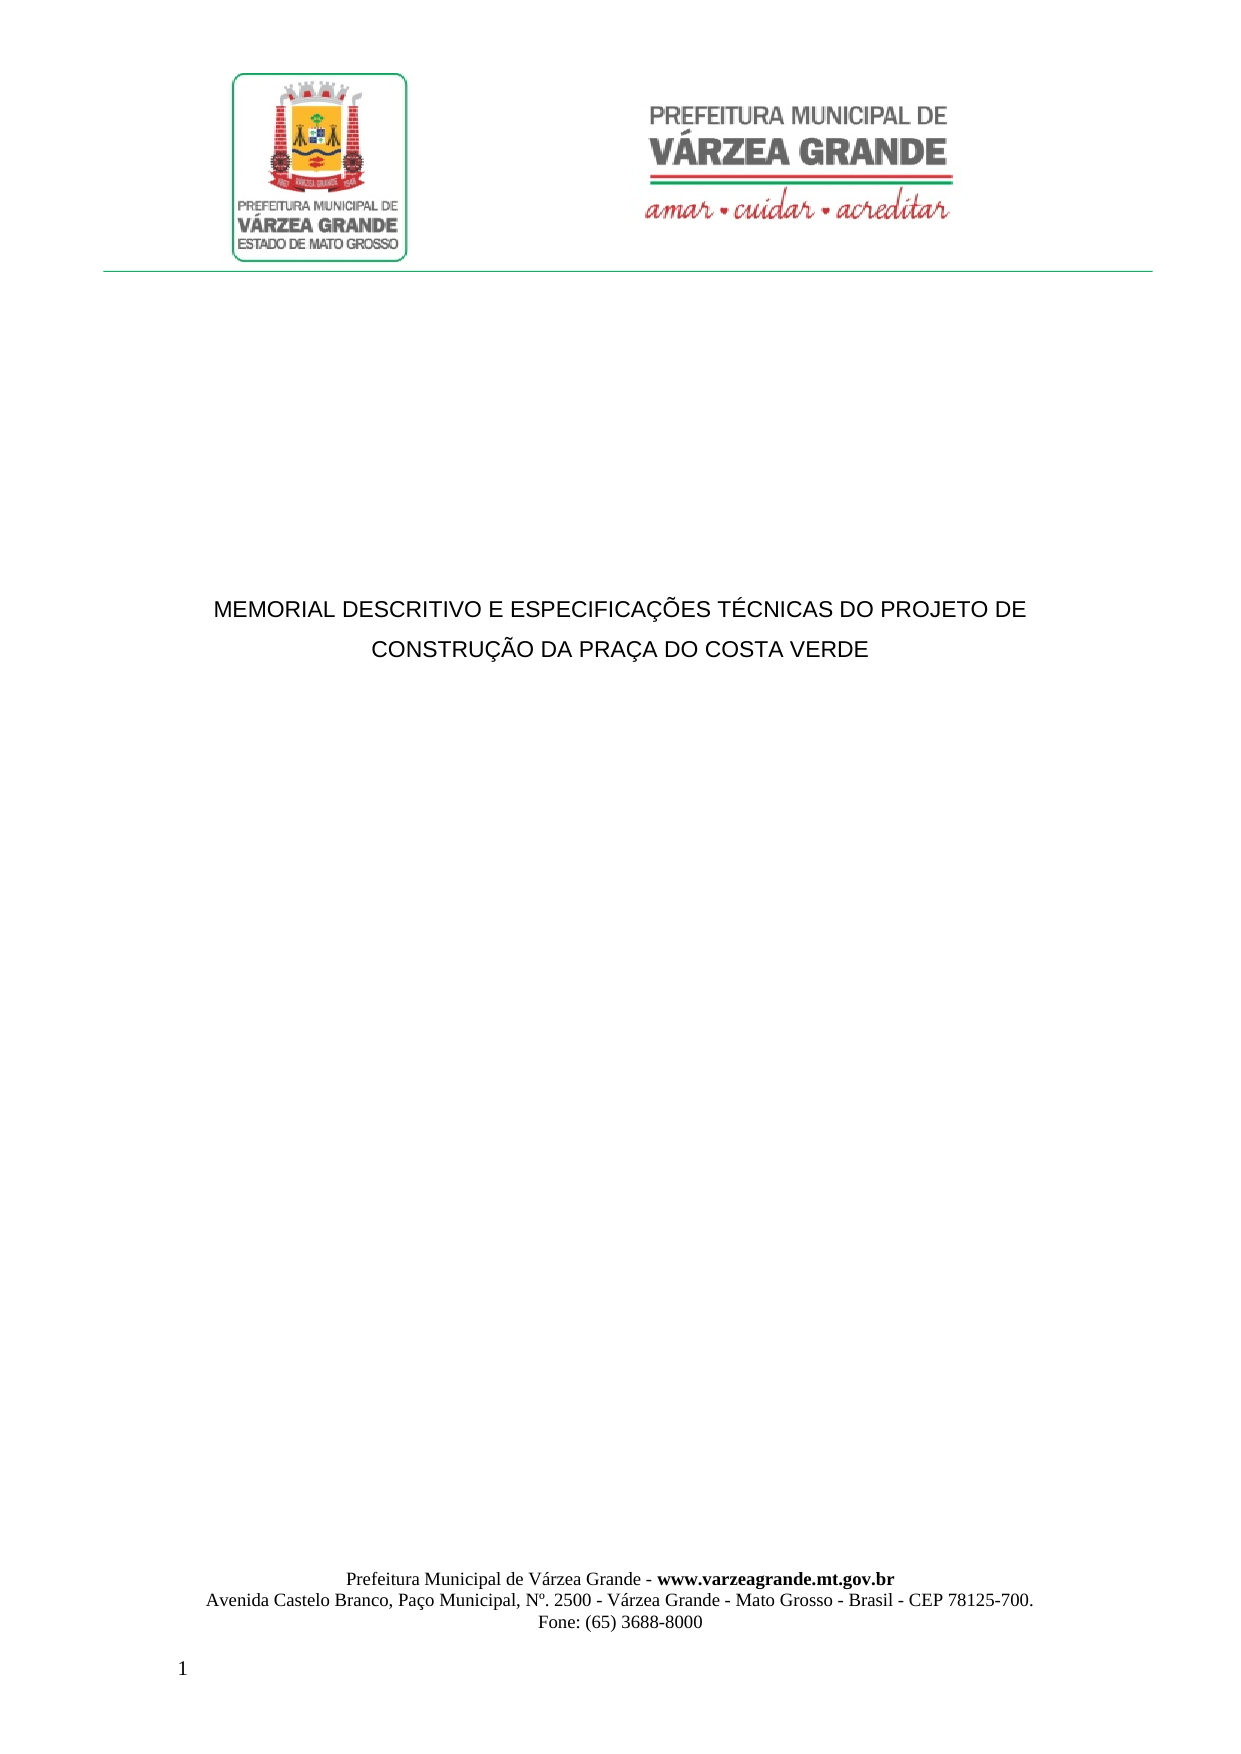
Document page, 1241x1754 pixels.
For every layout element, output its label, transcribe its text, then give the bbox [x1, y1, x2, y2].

text MEMORIAL DESCRITIVO E ESPECIFICAÇÕES TÉCNICAS DO PROJETO DE CONSTRUÇÃO DA PRAÇA DO COSTA VERDE [177, 596, 1063, 662]
picture [103, 73, 1153, 272]
